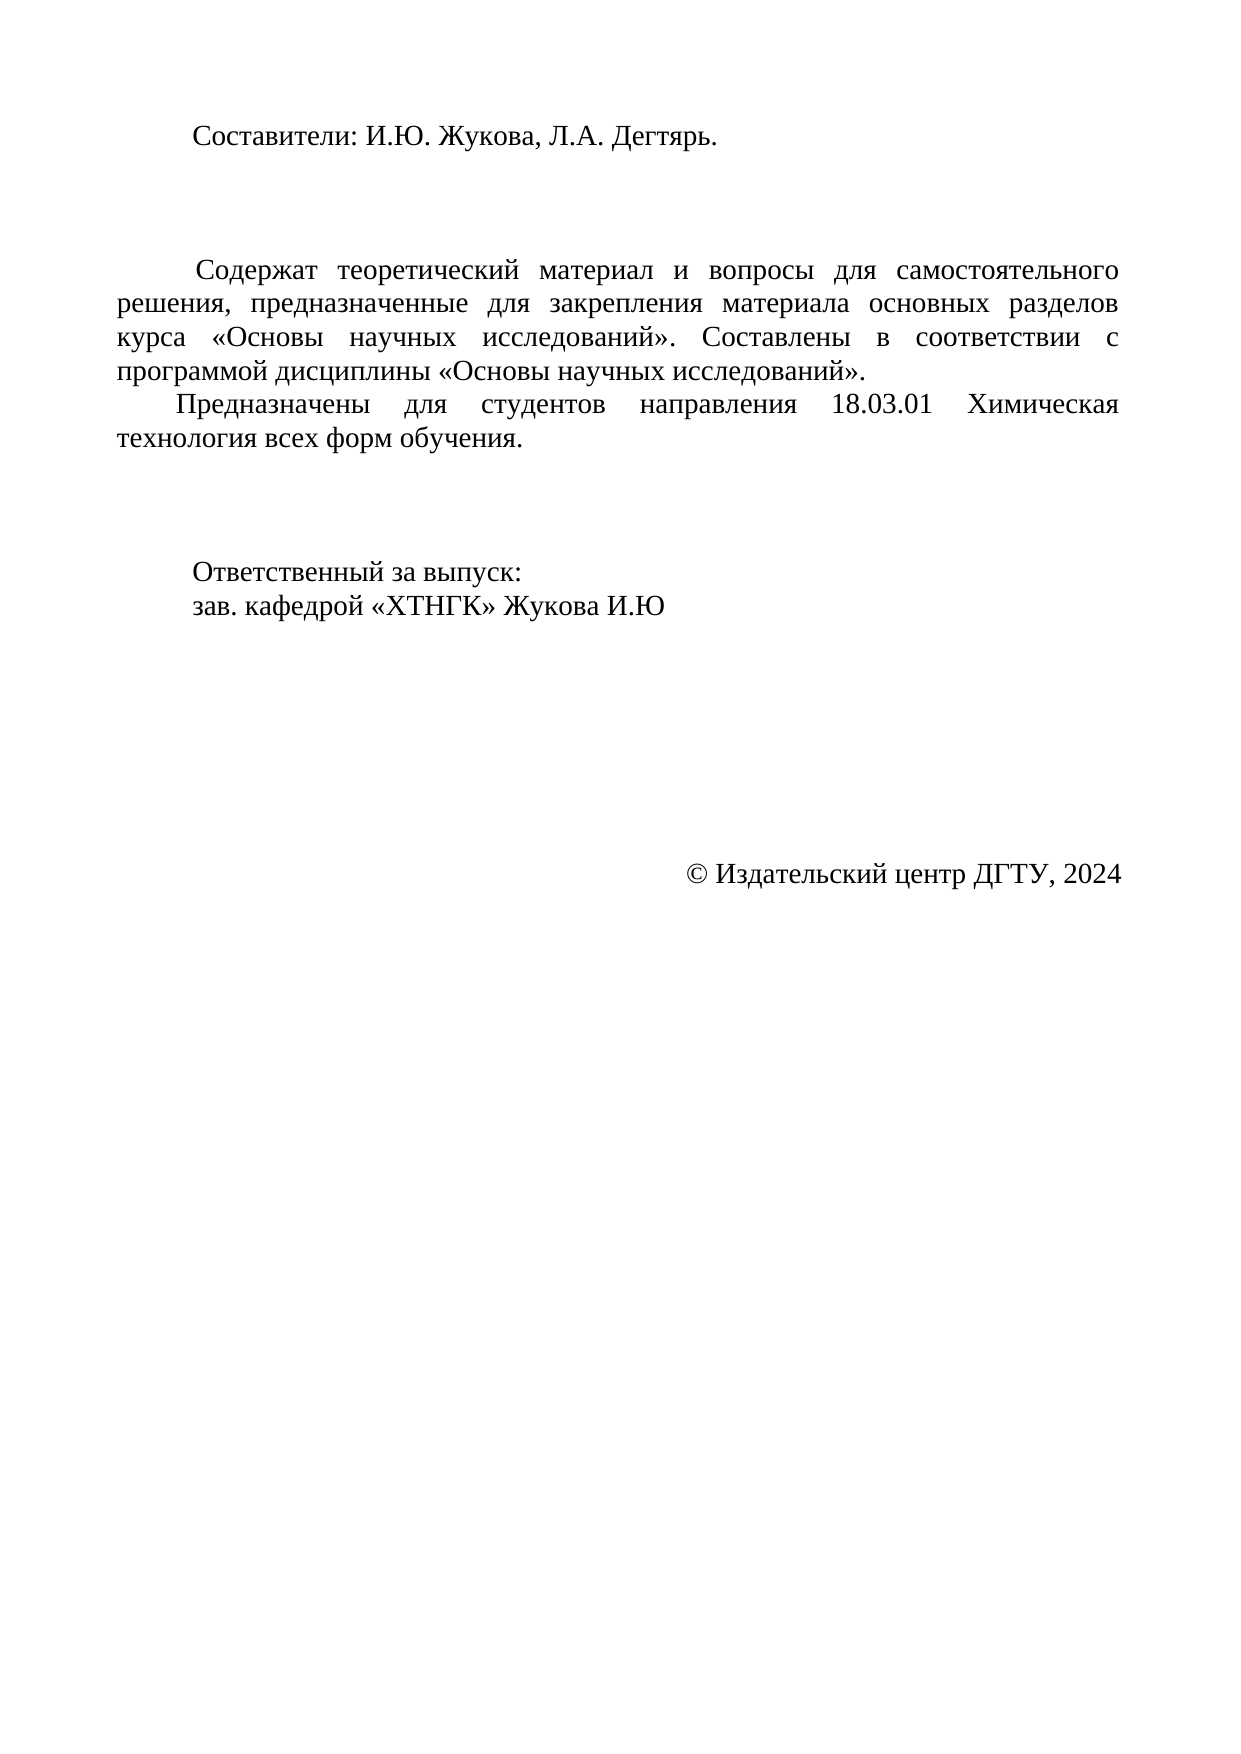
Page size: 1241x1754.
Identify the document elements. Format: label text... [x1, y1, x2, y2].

text Ответственный за выпуск: [118, 554, 1122, 588]
text Составители: И.Ю. Жукова, Л.А. Дегтярь. [118, 118, 1122, 152]
text Содержат теоретический материал и вопросы для самостоятельного решения, предназначенные для закрепления материала основных разделов курса «Основы научных исследований». Составлены в соответствии с программой дисциплины «Основы научных исследований». [117, 252, 1119, 386]
text © Издательский центр ДГТУ, 2024 [118, 856, 1122, 890]
text Предназначены для студентов направления 18.03.01 Химическая технология всех форм обучения. [117, 387, 1119, 454]
text зав. кафедрой «ХТНГК» Жукова И.Ю [118, 588, 1122, 622]
